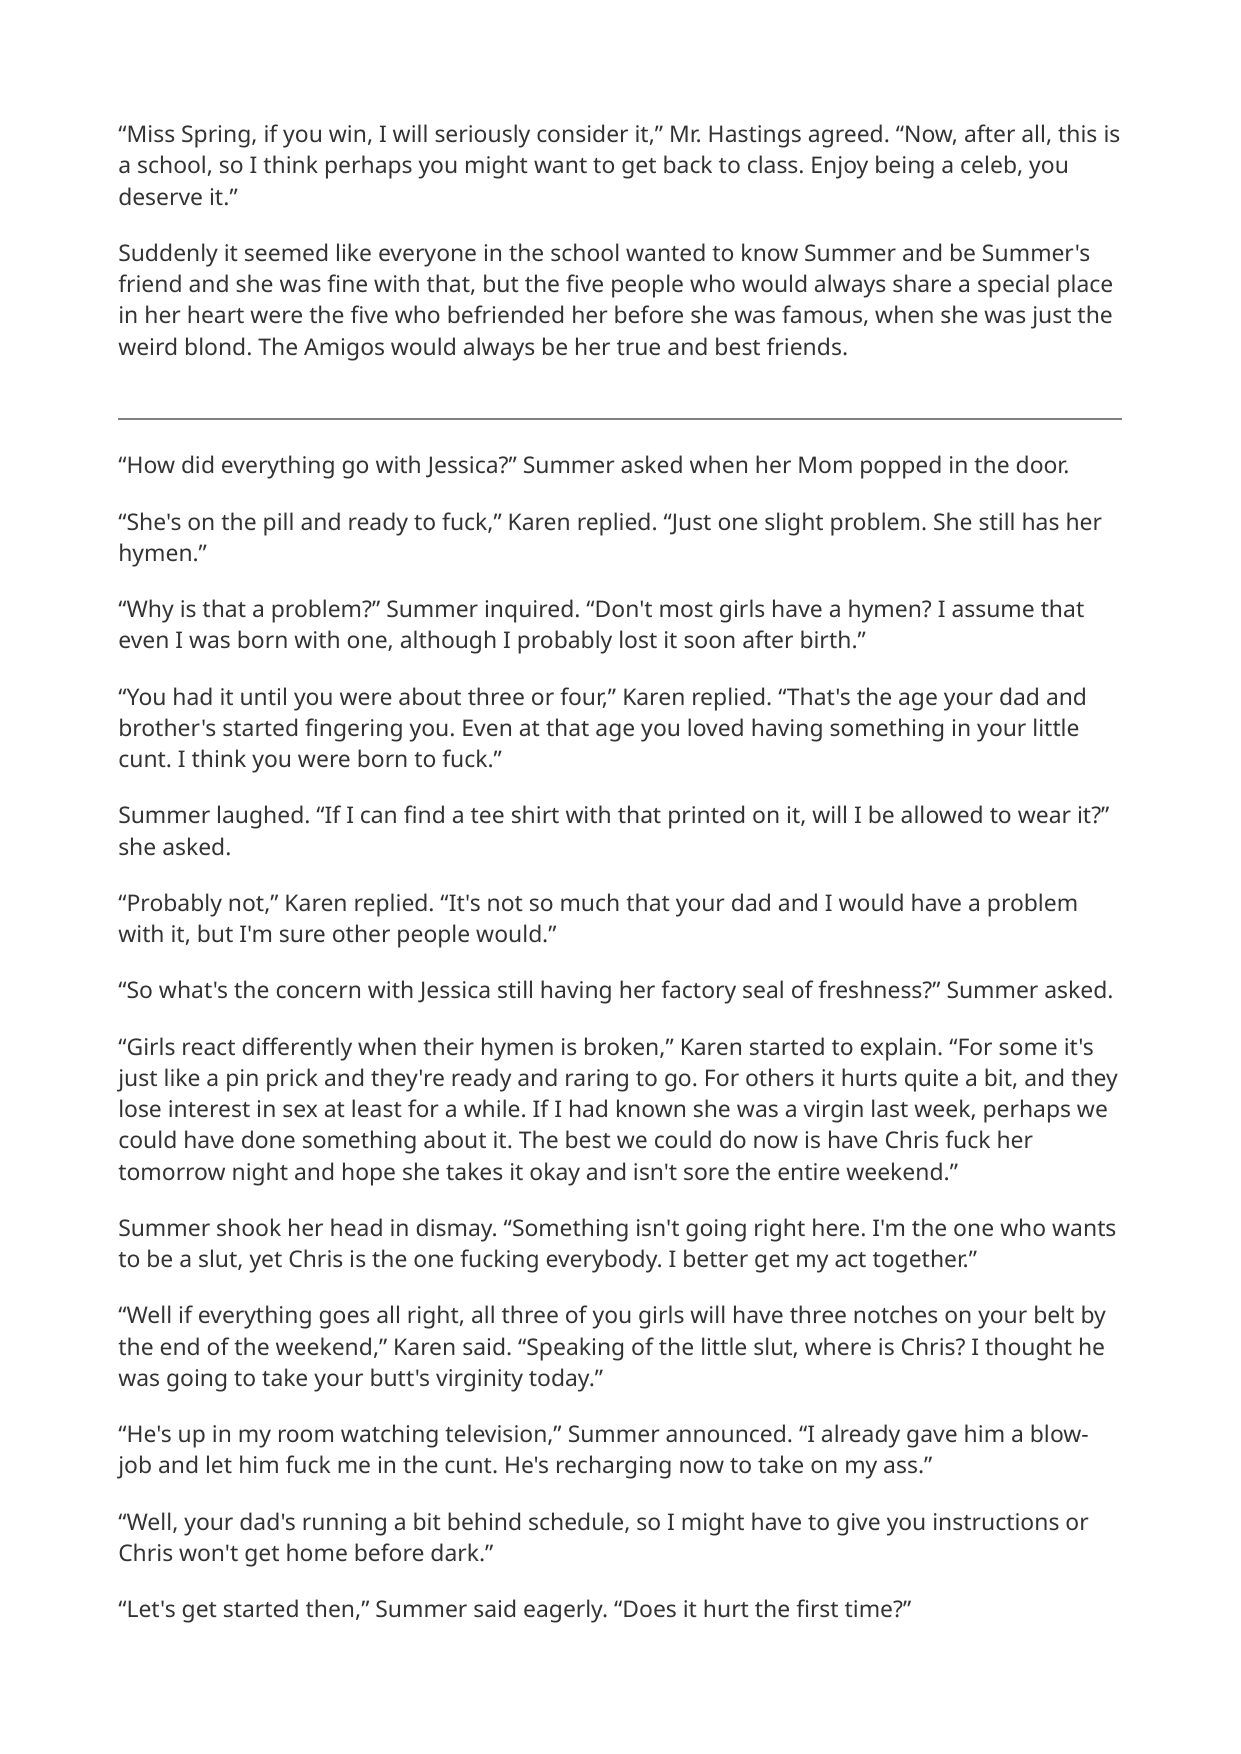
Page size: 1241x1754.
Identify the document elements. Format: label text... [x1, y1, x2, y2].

text “How did everything go with Jessica?” Summer asked when her Mom popped in the door. [118, 449, 1122, 480]
text Suddenly it seemed like everyone in the school wanted to know Summer and be Summer's friend and she was fine with that, but the five people who would always share a special place in her heart were the five who befriended her before she was famous, when she was just the weird blond. The Amigos would always be her true and best friends. [118, 237, 1122, 362]
text “Miss Spring, if you win, I will seriously consider it,” Mr. Hastings agreed. “Now, after all, this is a school, so I think perhaps you might want to get back to class. Enjoy being a celeb, you deserve it.” [118, 118, 1122, 212]
text “Let's get started then,” Summer said eagerly. “Does it hurt the first time?” [118, 1593, 1122, 1624]
text “Well, your dad's running a bit behind schedule, so I might have to give you instructions or Chris won't get home before dark.” [118, 1505, 1122, 1568]
text “Girls react differently when their hymen is broken,” Karen started to explain. “For some it's just like a pin prick and they're ready and raring to go. For others it hurts quite a bit, and they lose interest in sex at least for a while. If I had known she was a virgin last week, perhaps we could have done something about it. The best we could do now is have Chris fuck her tomorrow night and hope she takes it okay and isn't sore the entire weekend.” [118, 1030, 1122, 1187]
text “Probably not,” Karen replied. “It's not so much that your dad and I would have a problem with it, but I'm sure other people would.” [118, 887, 1122, 949]
text “Well if everything goes all right, all three of you girls will have three notches on your belt by the end of the weekend,” Karen said. “Speaking of the little slut, where is Chris? I thought he was going to take your butt's virginity today.” [118, 1299, 1122, 1393]
text “So what's the concern with Jessica still having her factory seal of freshness?” Summer asked. [118, 974, 1122, 1005]
text Summer shook her head in dismay. “Something isn't going right here. I'm the one who wants to be a slut, yet Chris is the one fucking everybody. I better get my act together.” [118, 1212, 1122, 1274]
text “She's on the pill and ready to fuck,” Karen replied. “Just one slight problem. She still has her hymen.” [118, 505, 1122, 568]
text Summer laughed. “If I can find a tee shirt with that printed on it, will I be allowed to wear it?” she asked. [118, 799, 1122, 862]
text “He's up in my room watching television,” Summer announced. “I already gave him a blow-job and let him fuck me in the cunt. He's recharging now to take on my ass.” [118, 1418, 1122, 1480]
text “Why is that a problem?” Summer inquired. “Don't most girls have a hymen? I assume that even I was born with one, although I probably lost it soon after birth.” [118, 593, 1122, 655]
text “You had it until you were about three or four,” Karen replied. “That's the age your dad and brother's started fingering you. Even at that age you loved having something in your little cunt. I think you were born to fuck.” [118, 680, 1122, 774]
